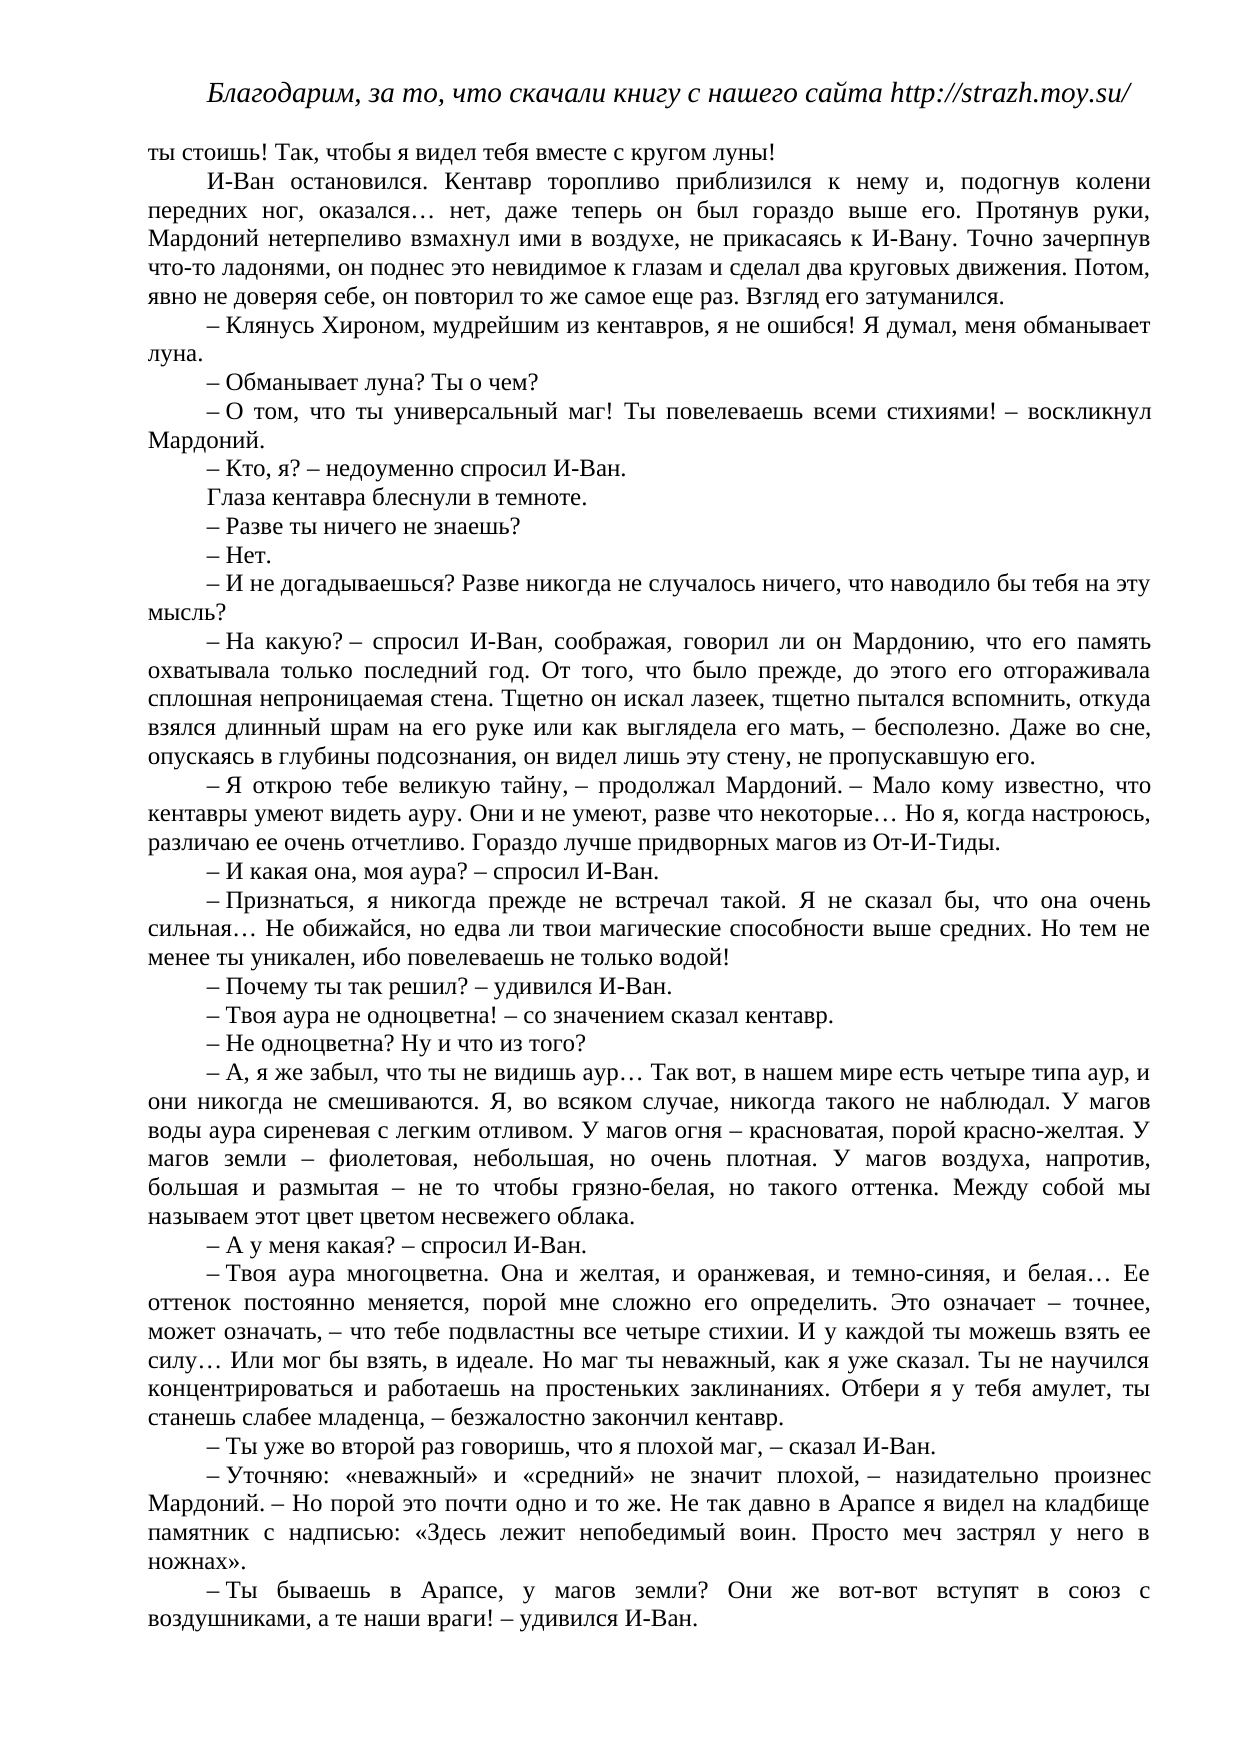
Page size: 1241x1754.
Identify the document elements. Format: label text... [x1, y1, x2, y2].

text – Твоя аура многоцветна. Она и желтая, и оранжевая, и темно-синяя, и белая… Ее оттенок постоянно меняется, порой мне сложно его определить. Это означает – точнее, может означать, – что тебе подвластны все четыре стихии. И у каждой ты можешь взять ее силу… Или мог бы взять, в идеале. Но маг ты неважный, как я уже сказал. Ты не научился концентрироваться и работаешь на простеньких заклинаниях. Отбери я у тебя амулет, ты станешь слабее младенца, – безжалостно закончил кентавр. [148, 1258, 1152, 1431]
text – А, я же забыл, что ты не видишь аур… Так вот, в нашем мире есть четыре типа аур, и они никогда не смешиваются. Я, во всяком случае, никогда такого не наблюдал. У магов воды аура сиреневая с легким отливом. У магов огня – красноватая, порой красно-желтая. У магов земли – фиолетовая, небольшая, но очень плотная. У магов воздуха, напротив, большая и размытая – не то чтобы грязно-белая, но такого оттенка. Между собой мы называем этот цвет цветом несвежего облака. [148, 1057, 1152, 1230]
text – Признаться, я никогда прежде не встречал такой. Я не сказал бы, что она очень сильная… Не обижайся, но едва ли твои магические способности выше средних. Но тем не менее ты уникален, ибо повелеваешь не только водой! [148, 885, 1152, 971]
text – Я открою тебе великую тайну, – продолжал Мардоний. – Мало кому известно, что кентавры умеют видеть ауру. Они и не умеют, разве что некоторые… Но я, когда настроюсь, различаю ее очень отчетливо. Гораздо лучше придворных магов из От-И-Тиды. [148, 770, 1152, 856]
text – Клянусь Хироном, мудрейшим из кентавров, я не ошибся! Я думал, меня обманывает луна. [148, 310, 1152, 367]
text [148, 137, 1152, 166]
text – Ты бываешь в Арапсе, у магов земли? Они же вот-вот вступят в союз с воздушниками, а те наши враги! – удивился И-Ван. [148, 1575, 1152, 1632]
text – Не одноцветна? Ну и что из того? [148, 1028, 1152, 1057]
text – Кто, я? – недоуменно спросил И-Ван. [148, 453, 1152, 482]
text – Почему ты так решил? – удивился И-Ван. [148, 971, 1152, 1000]
text – На какую? – спросил И-Ван, соображая, говорил ли он Мардонию, что его память охватывала только последний год. От того, что было прежде, до этого его отгораживала сплошная непроницаемая стена. Тщетно он искал лазеек, тщетно пытался вспомнить, откуда взялся длинный шрам на его руке или как выглядела его мать, – бесполезно. Даже во сне, опускаясь в глубины подсознания, он видел лишь эту стену, не пропускавшую его. [148, 626, 1152, 770]
text – Нет. [148, 540, 1152, 568]
text – И какая она, моя аура? – спросил И-Ван. [148, 856, 1152, 885]
text – Ты уже во второй раз говоришь, что я плохой маг, – сказал И-Ван. [148, 1431, 1152, 1460]
text – Уточняю: «неважный» и «средний» не значит плохой, – назидательно произнес Мардоний. – Но порой это почти одно и то же. Не так давно в Арапсе я видел на кладбище памятник с надписью: «Здесь лежит непобедимый воин. Просто меч застрял у него в ножнах». [148, 1460, 1152, 1575]
text – А у меня какая? – спросил И-Ван. [148, 1230, 1152, 1258]
text – О том, что ты универсальный маг! Ты повелеваешь всеми стихиями! – воскликнул Мардоний. [148, 396, 1152, 453]
text – Разве ты ничего не знаешь? [148, 511, 1152, 540]
text И-Ван остановился. Кентавр торопливо приблизился к нему и, подогнув колени передних ног, оказался… нет, даже теперь он был гораздо выше его. Протянув руки, Мардоний нетерпеливо взмахнул ими в воздухе, не прикасаясь к И-Вану. Точно зачерпнув что-то ладонями, он поднес это невидимое к глазам и сделал два круговых движения. Потом, явно не доверяя себе, он повторил то же самое еще раз. Взгляд его затуманился. [148, 166, 1152, 310]
text – И не догадываешься? Разве никогда не случалось ничего, что наводило бы тебя на эту мысль? [148, 568, 1152, 626]
text – Твоя аура не одноцветна! – со значением сказал кентавр. [148, 1000, 1152, 1028]
text Глаза кентавра блеснули в темноте. [148, 482, 1152, 511]
text – Обманывает луна? Ты о чем? [148, 367, 1152, 396]
